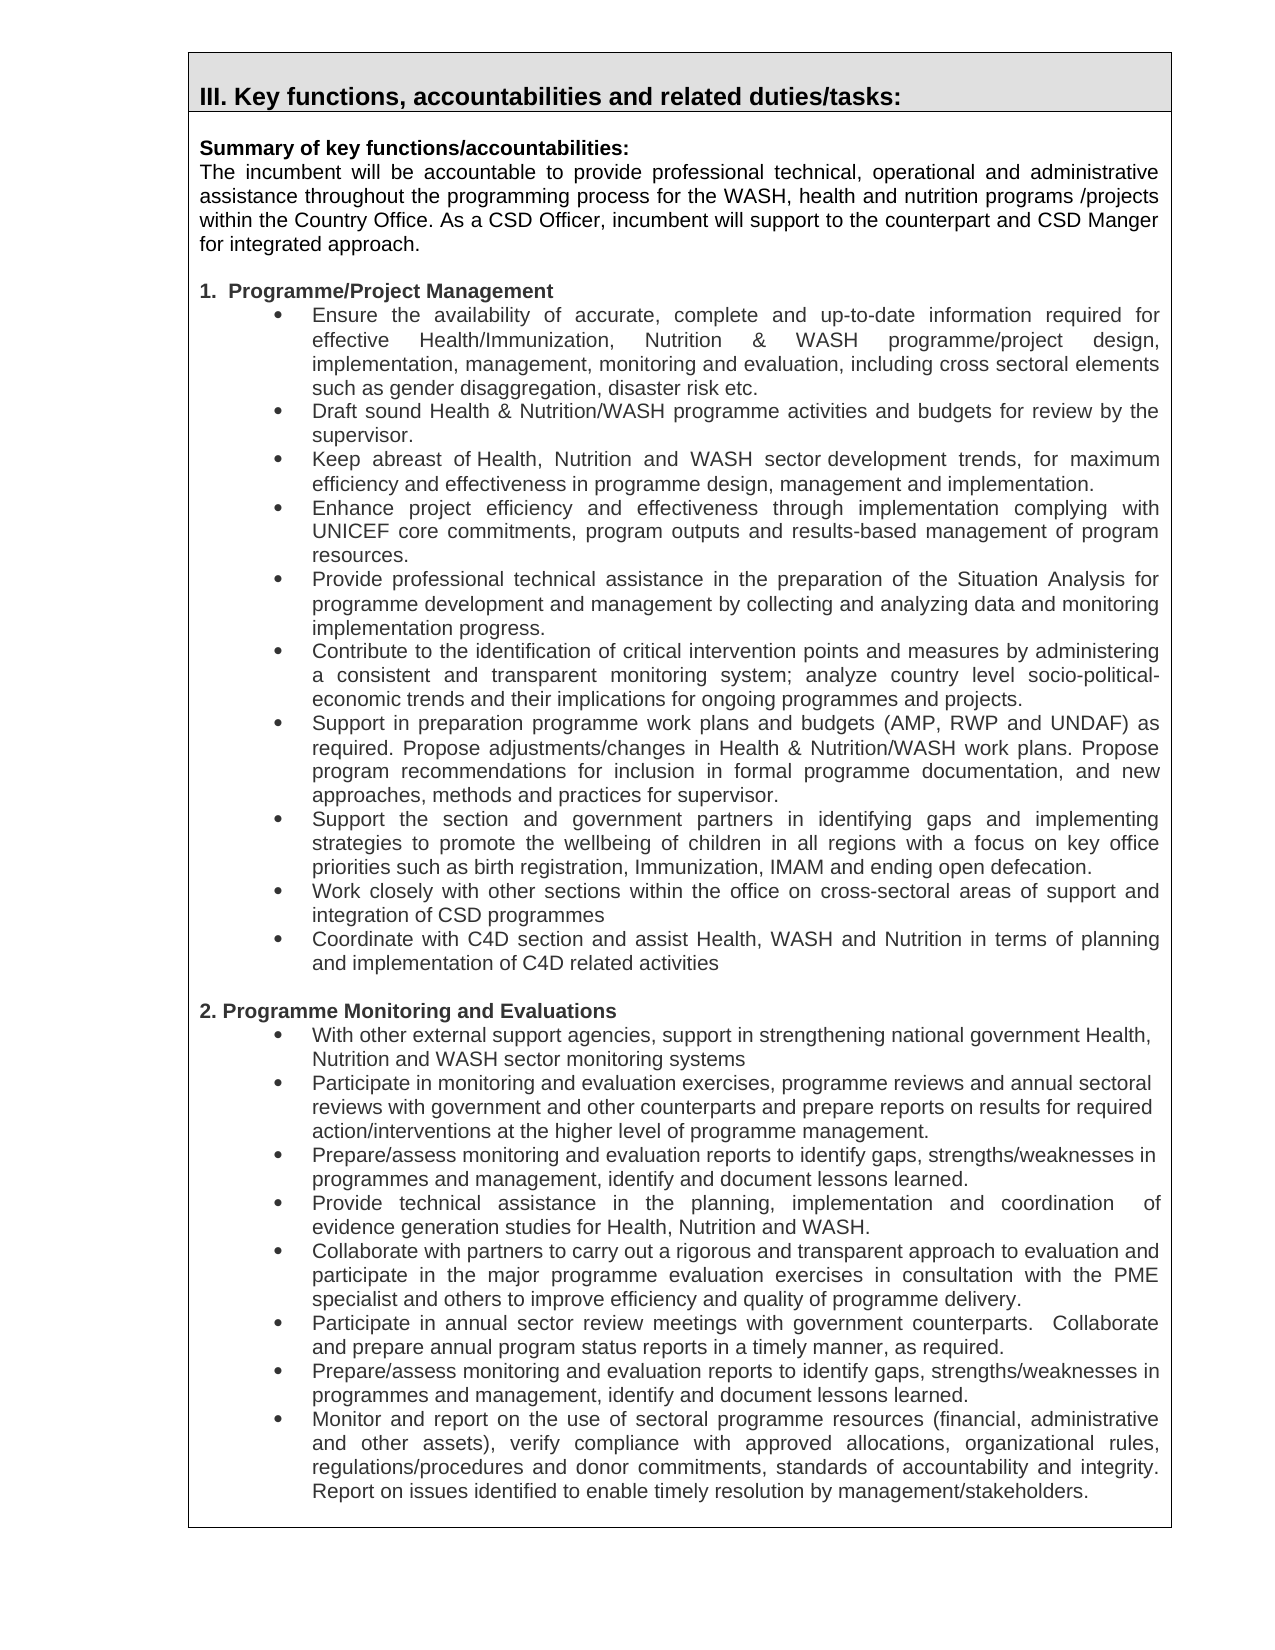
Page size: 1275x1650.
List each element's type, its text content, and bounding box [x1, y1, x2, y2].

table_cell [189, 112, 1171, 1527]
table_header III. Key functions, accountabilities and related duties/tasks: [189, 53, 1171, 111]
